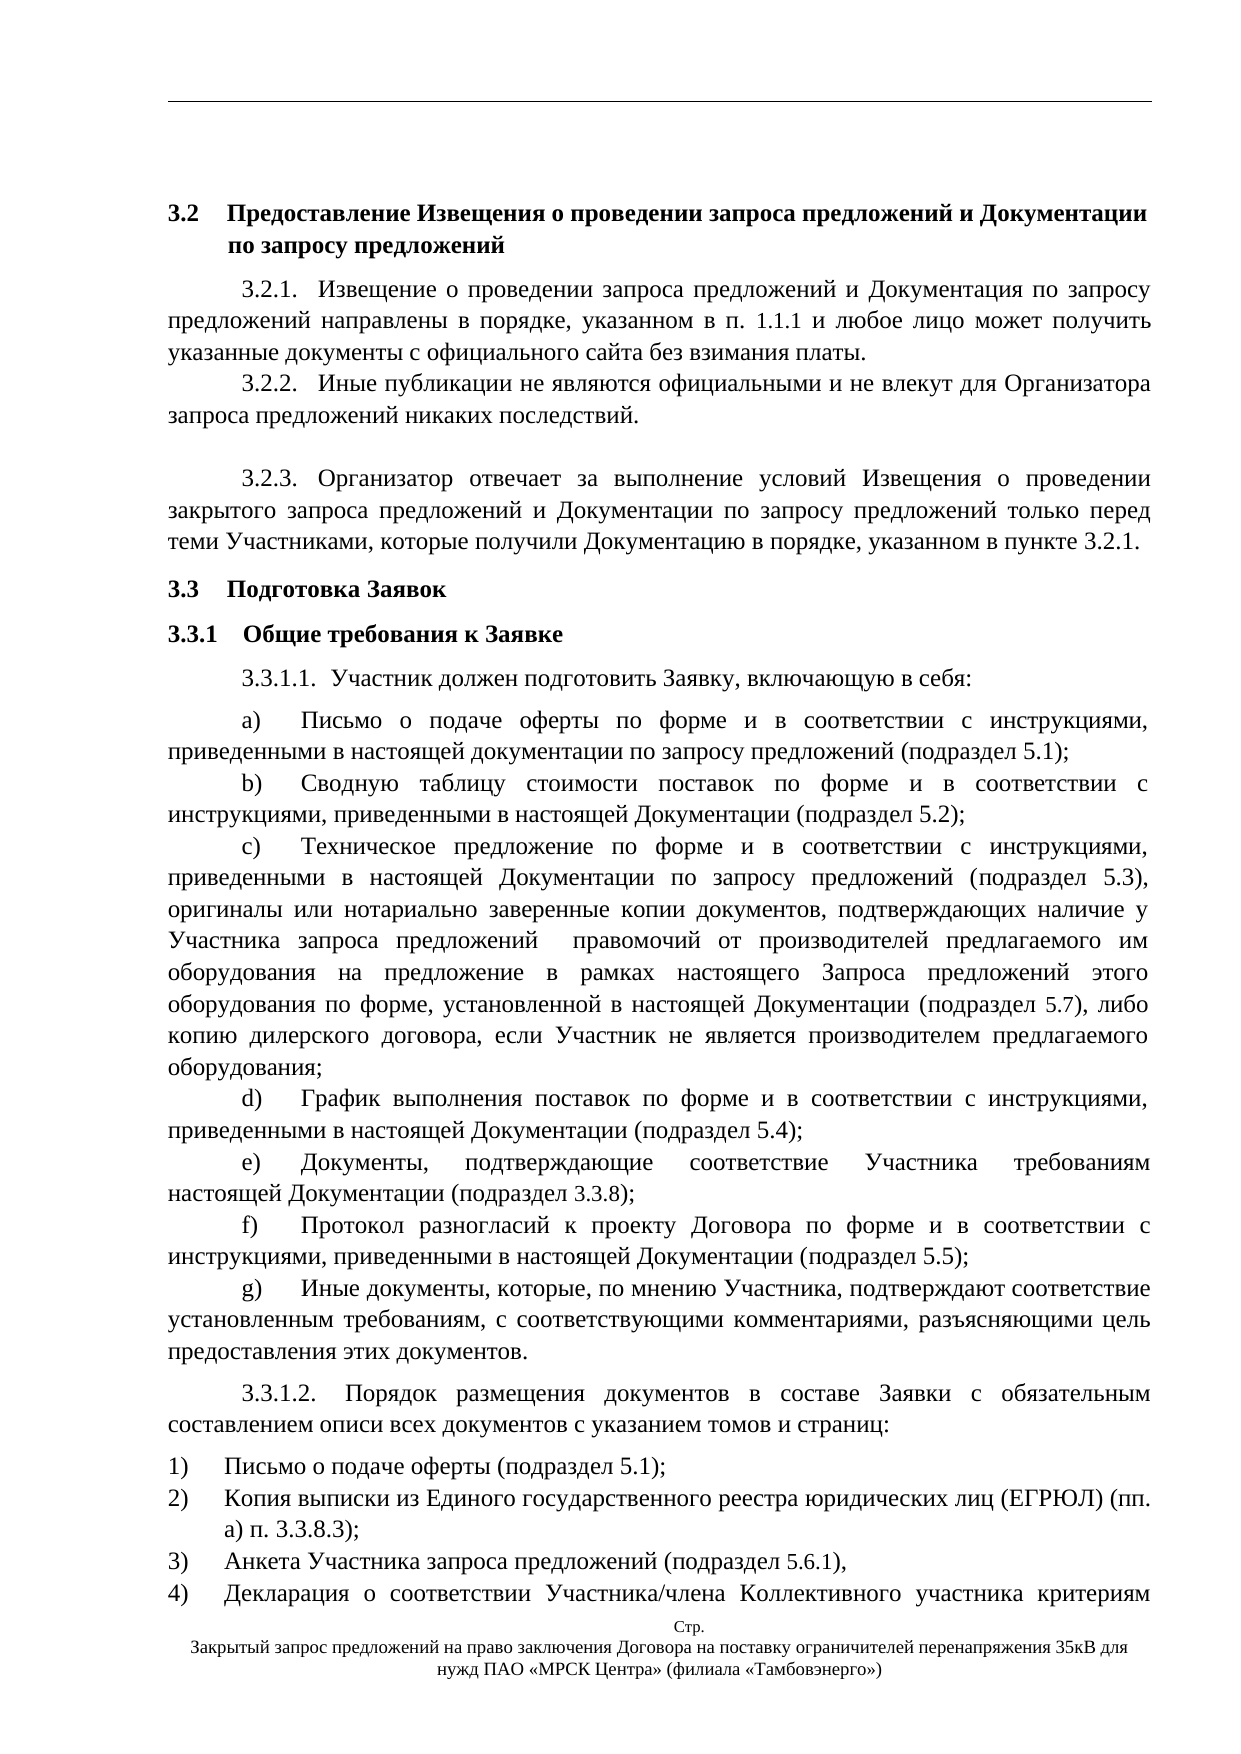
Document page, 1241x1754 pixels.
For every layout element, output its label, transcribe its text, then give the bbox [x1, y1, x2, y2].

list Порядок размещения документов в составе Заявки с обязательным составлением описи всех документов с указанием томов и страниц: [168, 1378, 1152, 1438]
list Участник должен подготовить Заявку, включающую в себя: [168, 663, 1152, 691]
list Извещение о проведении запроса предложений и Документация по запросу предложений направлены в порядке, указанном в п. 1.1.1 и любое лицо может получить указанные документы с официального сайта без взимания платы. [168, 274, 1152, 366]
list Письмо о подаче оферты (подраздел 5.1); [168, 1451, 1152, 1480]
list Организатор отвечает за выполнение условий Извещения о проведении закрытого запроса предложений и Документации по запросу предложений только перед теми Участниками, которые получили Документацию в порядке, указанном в пункте 3.2.1. [168, 463, 1152, 555]
list Техническое предложение по форме и в соответствии с инструкциями, приведенными в настоящей Документации по запросу предложений (подраздел 5.3), оригиналы или нотариально заверенные копии документов, подтверждающих наличие у Участника запроса предложений правомочий от производителей предлагаемого им оборудования на предложение в рамках настоящего Запроса предложений этого оборудования по форме, установленной в настоящей Документации (подраздел 5.7), либо копию дилерского договора, если Участник не является производителем предлагаемого оборудования; [168, 831, 1148, 1081]
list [168, 1578, 1152, 1606]
list Анкета Участника запроса предложений (подраздел 5.6.1), [168, 1546, 1152, 1575]
list Документы, подтверждающие соответствие Участника требованиям настоящей Документации (подраздел 3.3.8); [168, 1147, 1151, 1207]
list Письмо о подаче оферты по форме и в соответствии с инструкциями, приведенными в настоящей документации по запросу предложений (подраздел 5.1); [168, 705, 1148, 765]
list Копия выписки из Единого государственного реестра юридических лиц (ЕГРЮЛ) (пп. а) п. 3.3.8.3); [168, 1483, 1152, 1543]
subtitle Предоставление Извещения о проведении запроса предложений и Документации по запросу предложений [168, 198, 1152, 258]
subtitle Общие требования к Заявке [168, 619, 1152, 647]
list Сводную таблицу стоимости поставок по форме и в соответствии с инструкциями, приведенными в настоящей Документации (подраздел 5.2); [168, 768, 1148, 828]
list Иные документы, которые, по мнению Участника, подтверждают соответствие установленным требованиям, с соответствующими комментариями, разъясняющими цель предоставления этих документов. [168, 1273, 1152, 1365]
subtitle Подготовка Заявок [168, 574, 1152, 603]
list График выполнения поставок по форме и в соответствии с инструкциями, приведенными в настоящей Документации (подраздел 5.4); [168, 1083, 1149, 1144]
list Протокол разногласий к проекту Договора по форме и в соответствии с инструкциями, приведенными в настоящей Документации (подраздел 5.5); [168, 1210, 1151, 1270]
list Иные публикации не являются официальными и не влекут для Организатора запроса предложений никаких последствий. [168, 368, 1152, 429]
